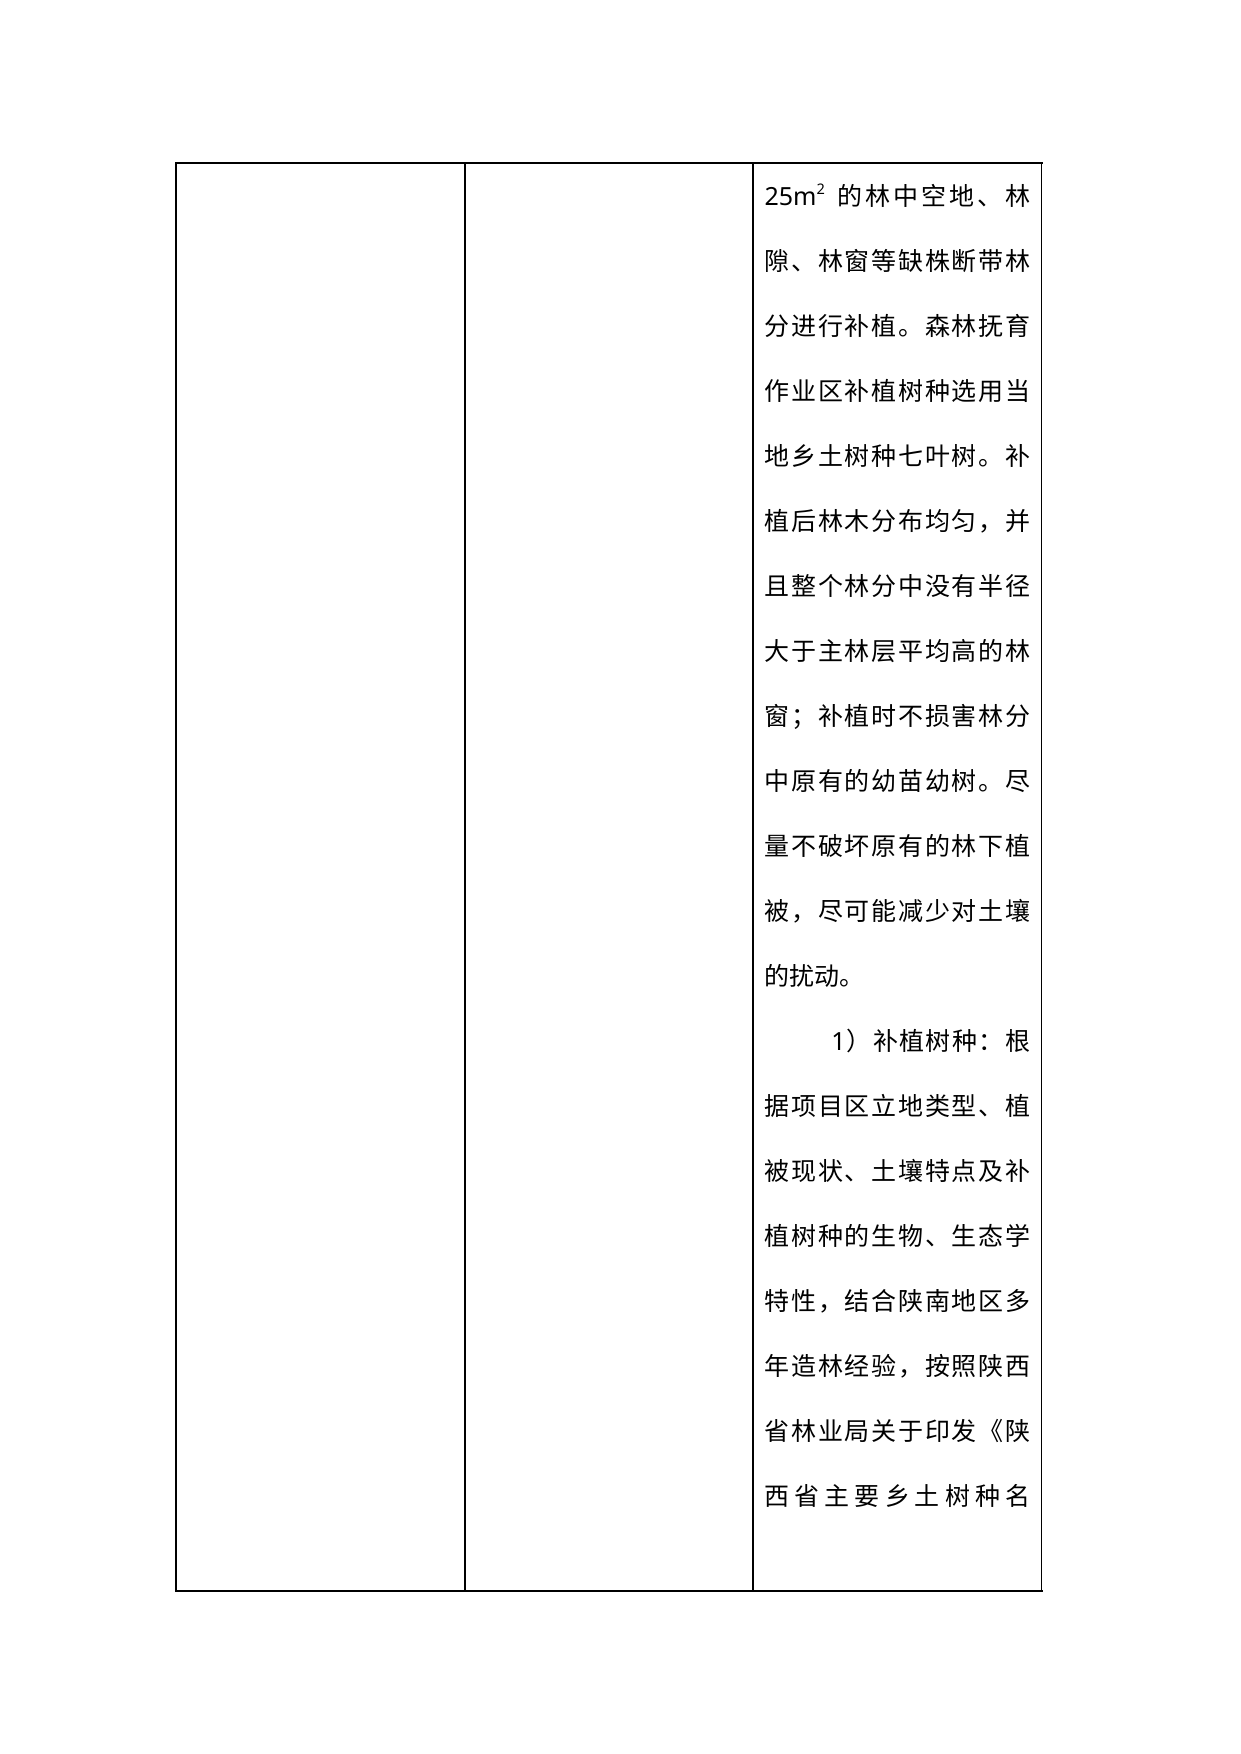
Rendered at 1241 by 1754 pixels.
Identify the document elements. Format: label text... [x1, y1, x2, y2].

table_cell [754, 164, 1041, 1590]
table_cell [466, 164, 752, 1590]
table_cell 1 [177, 164, 464, 1590]
